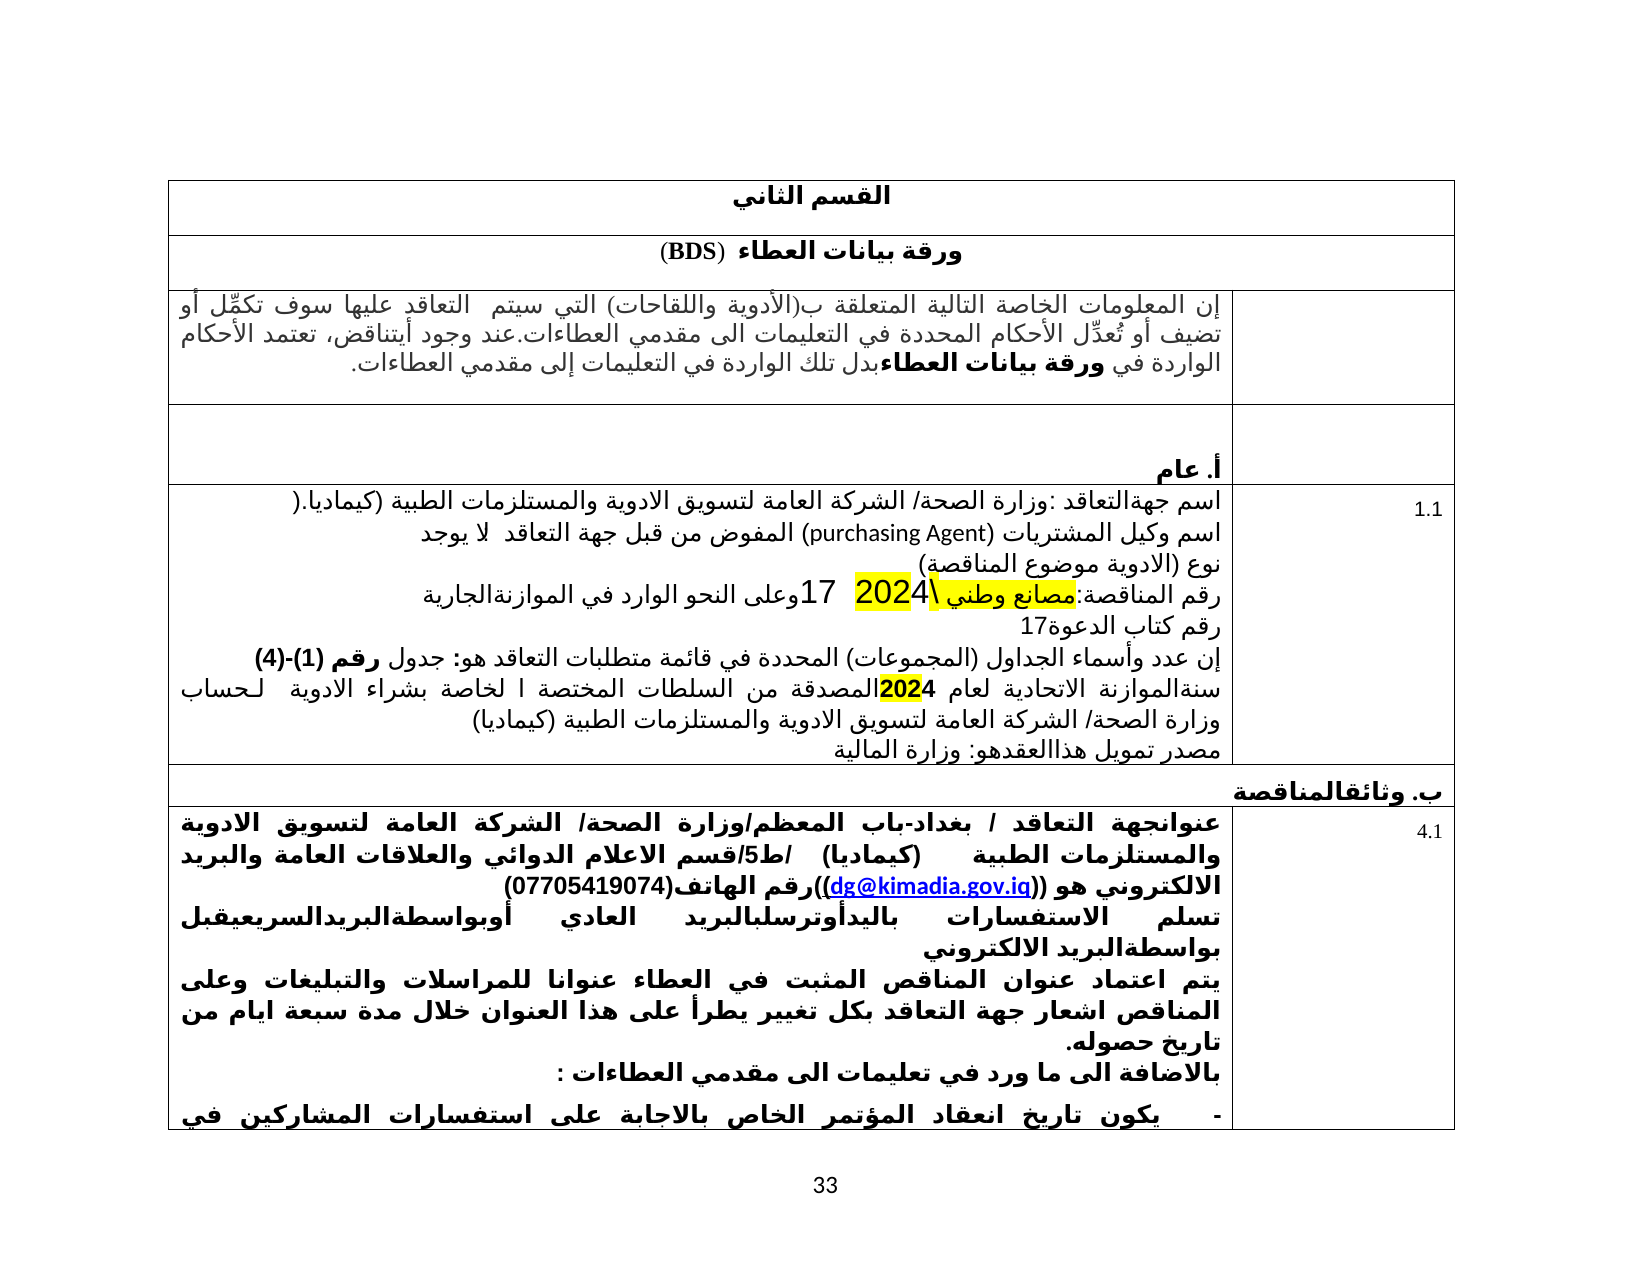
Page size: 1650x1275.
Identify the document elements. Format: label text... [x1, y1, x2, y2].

table_cell أ. عام [169, 405, 1232, 484]
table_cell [169, 807, 1232, 1129]
table_cell 4.1 [1233, 807, 1454, 1129]
table_cell إن المعلومات الخاصة التالية المتعلقة ب(الأدوية واللقاحات) التي سيتم التعاقد عليها سوف تكمِّل أو تضيف أو تُعدِّل الأحكام المحددة في التعليمات الى مقدمي العطاءات.عند وجود أيتناقض، تعتمد الأحكام الواردة في ورقة بيانات العطاءبدل تلك الواردة في التعليمات إلى مقدمي العطاءات. [169, 291, 1232, 404]
table_cell ب. وثائقالمناقصة [169, 765, 1454, 806]
table_cell 1.1 [1233, 485, 1454, 763]
table_header القسم الثاني [169, 181, 1454, 235]
table_cell [1233, 291, 1454, 404]
table_cell ورقة بيانات العطاء (BDS) [169, 236, 1454, 289]
table_cell اسم جهةالتعاقد :وزارة الصحة/ الشركة العامة لتسويق الادوية والمستلزمات الطبية (كيماديا.( اسم وكيل المشتريات (purchasing Agent) المفوض من قبل جهة التعاقد: لا يوجد نوع (الادوية موضوع المناقصة) رقم المناقصة:مصانع وطني \2024 17وعلى النحو الوارد في الموازنةالجارية رقم كتاب الدعوة17 إن عدد وأسماء الجداول (المجموعات) المحددة في قائمة متطلبات التعاقد هو: جدول رقم (1)-(4) سنةالموازنة الاتحادية لعام 2024المصدقة من السلطات المختصة ا لخاصة بشراء الادوية لـحساب وزارة الصحة/ الشركة العامة لتسويق الادوية والمستلزمات الطبية (كيماديا) مصدر تمويل هذاالعقدهو: وزارة المالية [169, 485, 1232, 763]
table_cell [1233, 405, 1454, 484]
